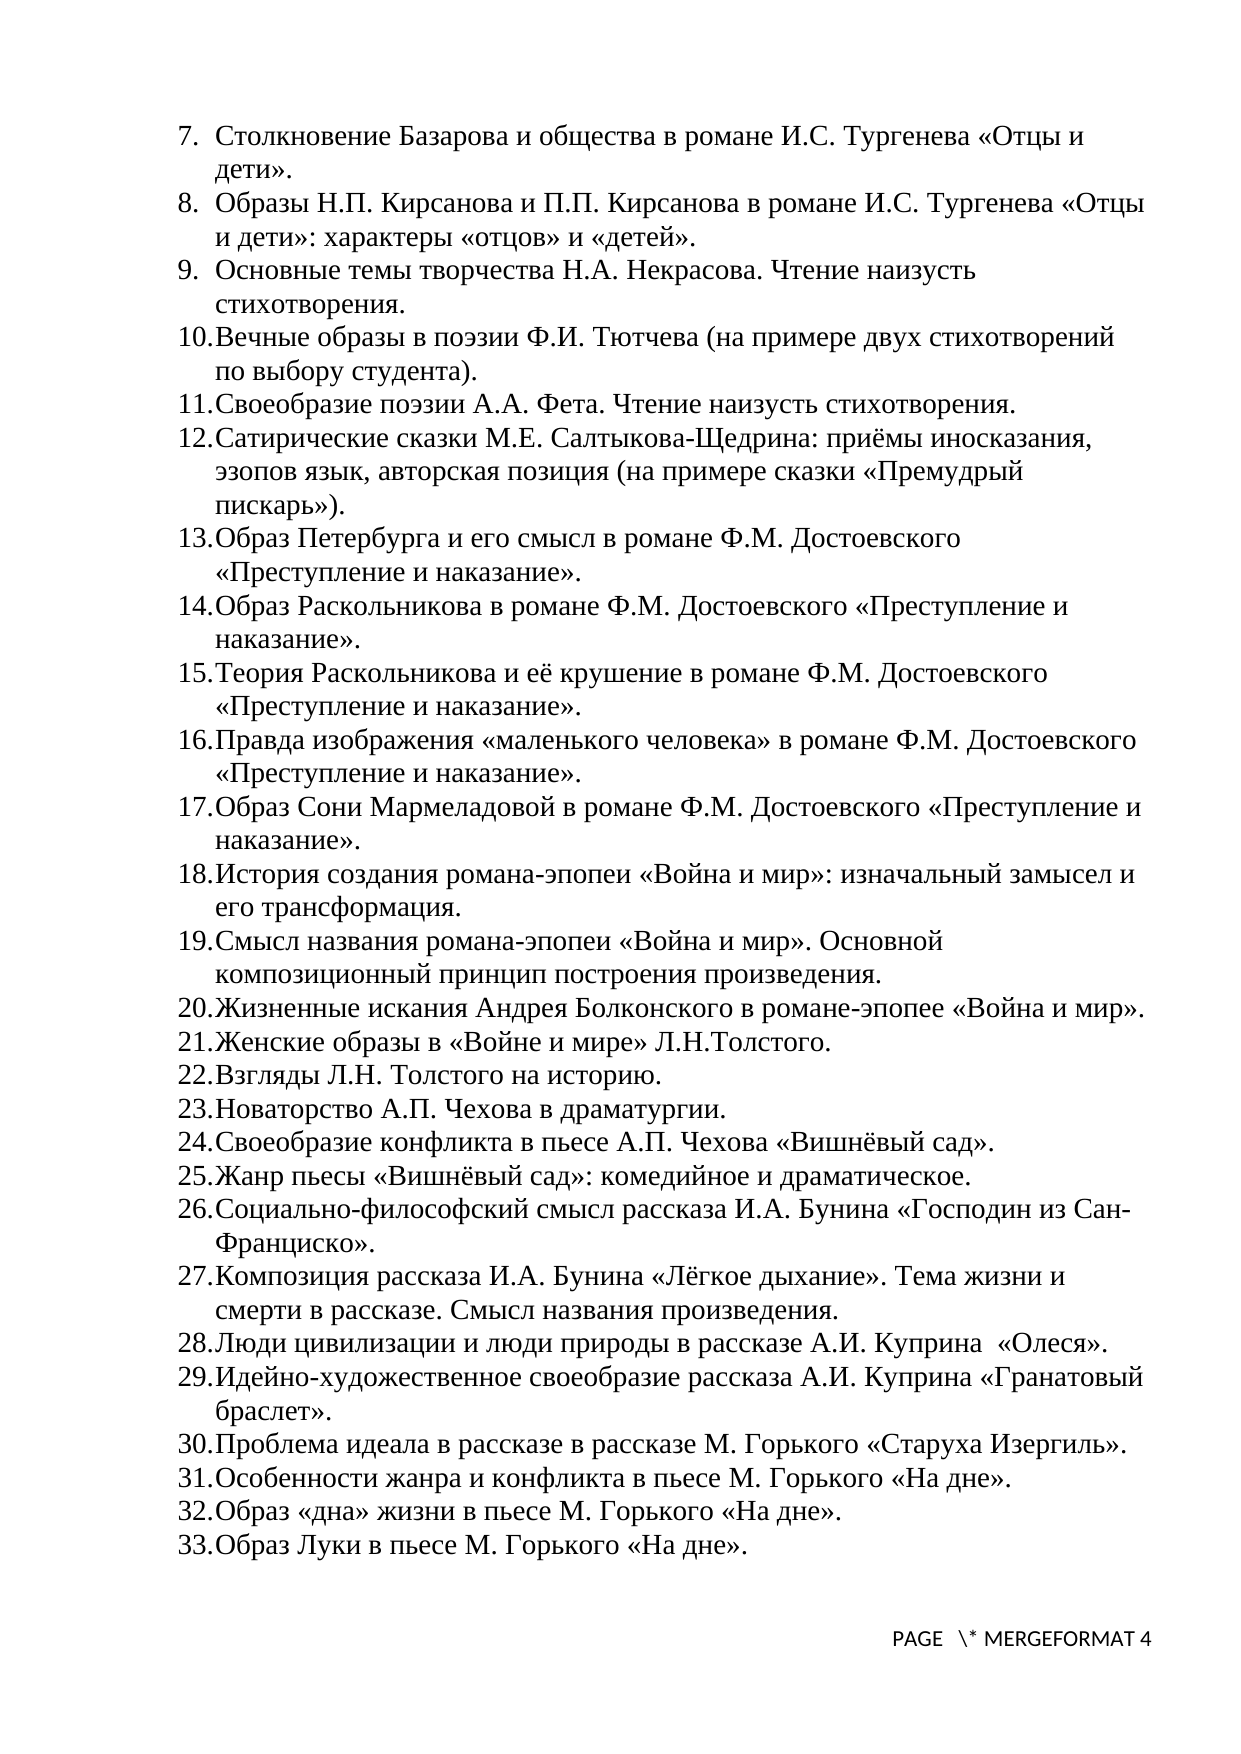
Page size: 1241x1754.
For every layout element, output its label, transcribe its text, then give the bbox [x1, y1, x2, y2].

list Своеобразие поэзии А.А. Фета. Чтение наизусть стихотворения. [177, 386, 1152, 420]
list Новаторство А.П. Чехова в драматургии. [177, 1091, 1152, 1124]
list Правда изображения «маленького человека» в романе Ф.М. Достоевского «Преступление и наказание». [177, 722, 1152, 789]
list Образ Раскольникова в романе Ф.М. Достоевского «Преступление и наказание». [177, 588, 1152, 655]
list Образ «дна» жизни в пьесе М. Горького «На дне». [177, 1493, 1152, 1527]
list Люди цивилизации и люди природы в рассказе А.И. Куприна «Олеся». [177, 1326, 1152, 1359]
list Жанр пьесы «Вишнёвый сад»: комедийное и драматическое. [177, 1158, 1152, 1191]
list Композиция рассказа И.А. Бунина «Лёгкое дыхание». Тема жизни и смерти в рассказе. Смысл названия произведения. [177, 1258, 1152, 1326]
list Проблема идеала в рассказе в рассказе М. Горького «Старуха Изергиль». [177, 1426, 1152, 1460]
list Взгляды Л.Н. Толстого на историю. [177, 1057, 1152, 1091]
list Социально-философский смысл рассказа И.А. Бунина «Господин из Сан-Франциско». [177, 1191, 1152, 1258]
list Жизненные искания Андрея Болконского в романе-эпопее «Война и мир». [177, 990, 1152, 1024]
list История создания романа-эпопеи «Война и мир»: изначальный замысел и его трансформация. [177, 856, 1152, 923]
list Женские образы в «Войне и мире» Л.Н.Толстого. [177, 1024, 1152, 1057]
list Основные темы творчества Н.А. Некрасова. Чтение наизусть стихотворения. [177, 252, 1152, 319]
list Своеобразие конфликта в пьесе А.П. Чехова «Вишнёвый сад». [177, 1124, 1152, 1158]
list Теория Раскольникова и её крушение в романе Ф.М. Достоевского «Преступление и наказание». [177, 655, 1152, 722]
list Смысл названия романа-эпопеи «Война и мир». Основной композиционный принцип построения произведения. [177, 923, 1152, 990]
list Сатирические сказки М.Е. Салтыкова-Щедрина: приёмы иносказания, эзопов язык, авторская позиция (на примере сказки «Премудрый пискарь»). [177, 420, 1152, 521]
list Образ Петербурга и его смысл в романе Ф.М. Достоевского «Преступление и наказание». [177, 521, 1152, 588]
list Образ Сони Мармеладовой в романе Ф.М. Достоевского «Преступление и наказание». [177, 789, 1152, 856]
list Особенности жанра и конфликта в пьесе М. Горького «На дне». [177, 1460, 1152, 1493]
list Вечные образы в поэзии Ф.И. Тютчева (на примере двух стихотворений по выбору студента). [177, 319, 1152, 386]
list Идейно-художественное своеобразие рассказа А.И. Куприна «Гранатовый браслет». [177, 1359, 1152, 1426]
list Образ Луки в пьесе М. Горького «На дне». [177, 1527, 1152, 1560]
list Столкновение Базарова и общества в романе И.С. Тургенева «Отцы и дети». [177, 118, 1152, 185]
list Образы Н.П. Кирсанова и П.П. Кирсанова в романе И.С. Тургенева «Отцы и дети»: характеры «отцов» и «детей». [177, 185, 1152, 252]
